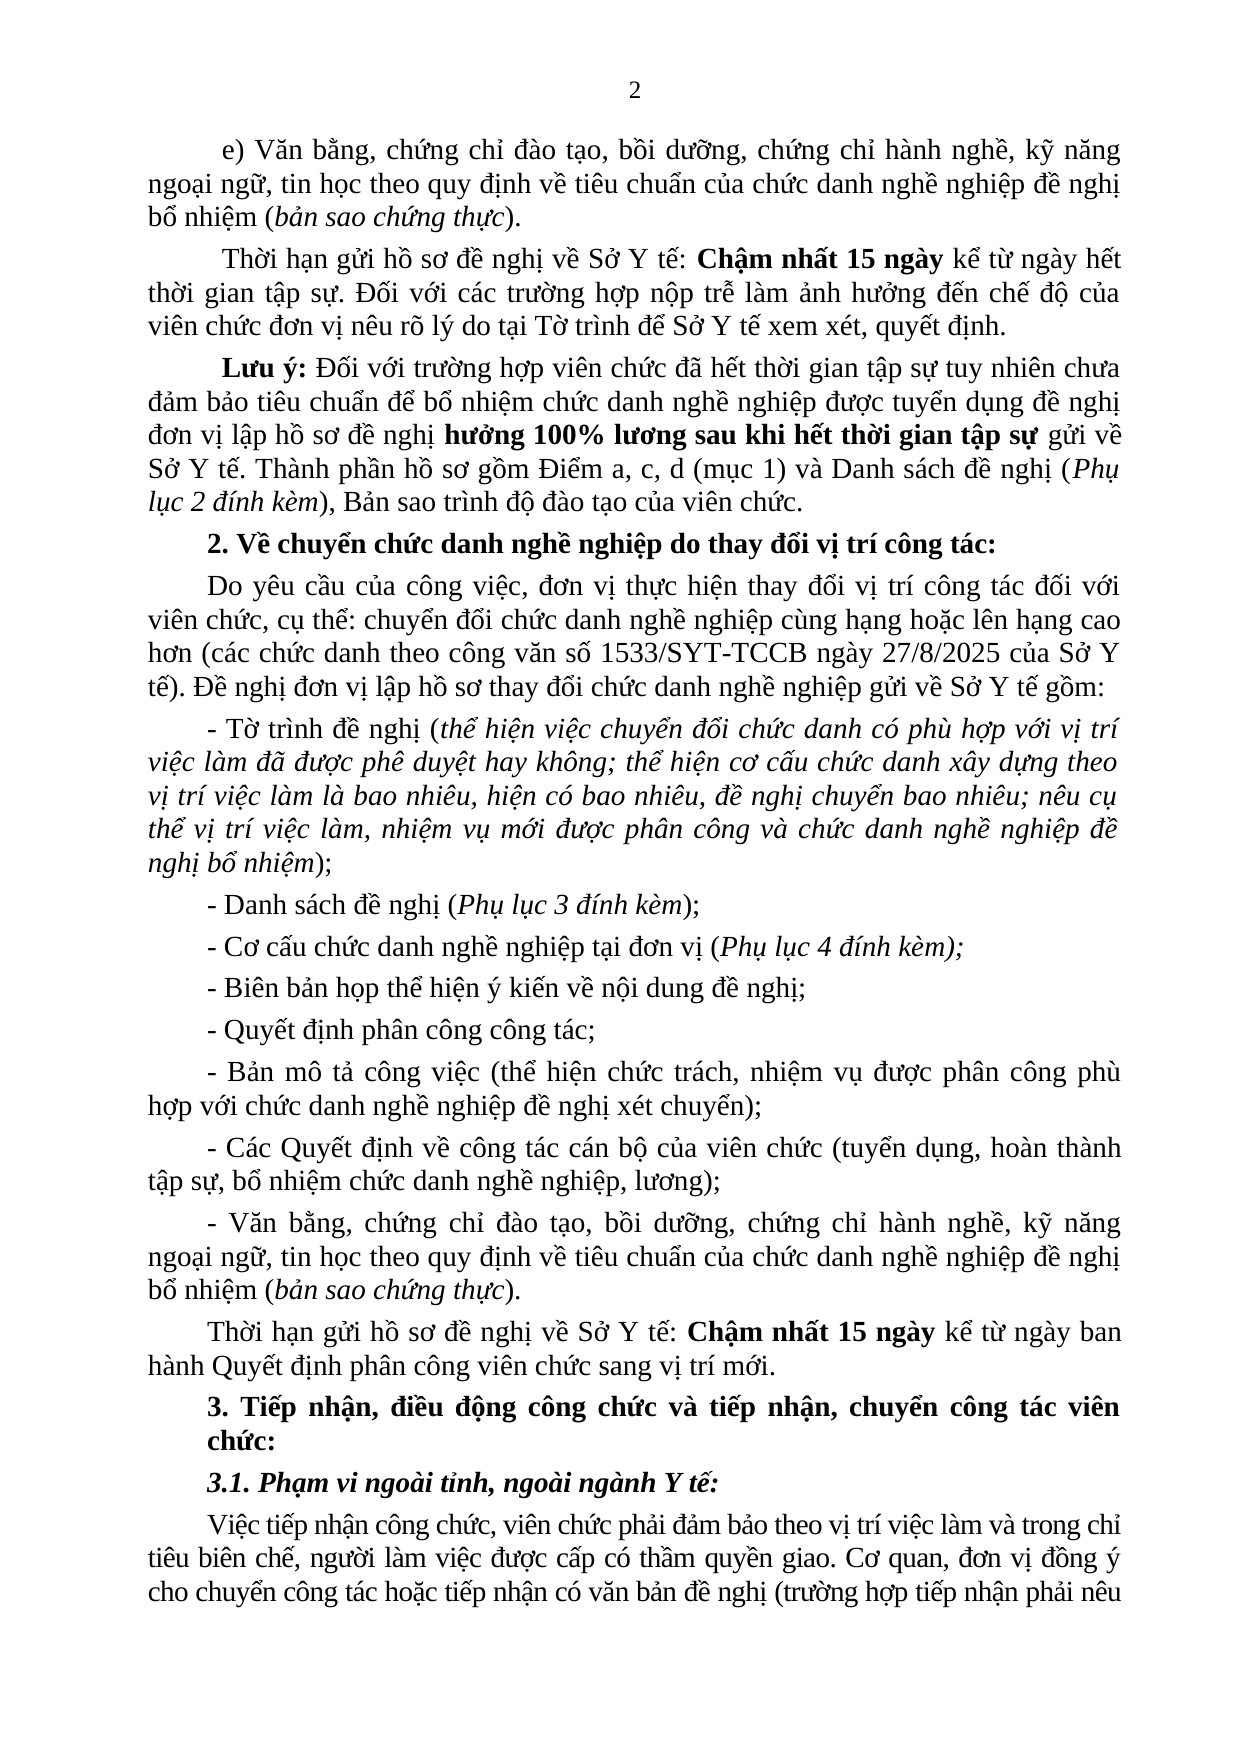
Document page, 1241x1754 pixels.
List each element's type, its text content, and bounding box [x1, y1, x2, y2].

text - Văn bằng, chứng chỉ đào tạo, bồi dưỡng, chứng chỉ hành nghề, kỹ năng ngoại ngữ, tin học theo quy định về tiêu chuẩn của chức danh nghề nghiệp đề nghị bổ nhiệm (bản sao chứng thực). [148, 1205, 1122, 1306]
text - Tờ trình đề nghị (thể hiện việc chuyển đổi chức danh có phù hợp với vị trí việc làm đã được phê duyệt hay không; thể hiện cơ cấu chức danh xây dựng theo vị trí việc làm là bao nhiêu, hiện có bao nhiêu, đề nghị chuyển bao nhiêu; nêu cụ thể vị trí việc làm, nhiệm vụ mới được phân công và chức danh nghề nghiệp đề nghị bổ nhiệm); [148, 711, 1122, 878]
text - Danh sách đề nghị (Phụ lục 3 đính kèm); [148, 887, 1122, 920]
text - Cơ cấu chức danh nghề nghiệp tại đơn vị (Phụ lục 4 đính kèm); [148, 929, 1122, 962]
text Lưu ý: Đối với trường hợp viên chức đã hết thời gian tập sự tuy nhiên chưa đảm bảo tiêu chuẩn để bổ nhiệm chức danh nghề nghiệp được tuyển dụng đề nghị đơn vị lập hồ sơ đề nghị hưởng 100% lương sau khi hết thời gian tập sự gửi về Sở Y tế. Thành phần hồ sơ gồm Điểm a, c, d (mục 1) và Danh sách đề nghị (Phụ lục 2 đính kèm), Bản sao trình độ đào tạo của viên chức. [148, 350, 1122, 518]
text Do yêu cầu của công việc, đơn vị thực hiện thay đổi vị trí công tác đối với viên chức, cụ thể: chuyển đổi chức danh nghề nghiệp cùng hạng hoặc lên hạng cao hơn (các chức danh theo công văn số 1533/SYT-TCCB ngày 27/8/2025 của Sở Y tế). Đề nghị đơn vị lập hồ sơ thay đổi chức danh nghề nghiệp gửi về Sở Y tế gồm: [148, 568, 1122, 702]
text Thời hạn gửi hồ sơ đề nghị về Sở Y tế: Chậm nhất 15 ngày kể từ ngày hết thời gian tập sự. Đối với các trường hợp nộp trễ làm ảnh hưởng đến chế độ của viên chức đơn vị nêu rõ lý do tại Tờ trình để Sở Y tế xem xét, quyết định. [148, 241, 1122, 342]
text 3.1. Phạm vi ngoài tỉnh, ngoài ngành Y tế: [207, 1465, 1122, 1498]
text Thời hạn gửi hồ sơ đề nghị về Sở Y tế: Chậm nhất 15 ngày kể từ ngày ban hành Quyết định phân công viên chức sang vị trí mới. [148, 1314, 1122, 1381]
text - Bản mô tả công việc (thể hiện chức trách, nhiệm vụ được phân công phù hợp với chức danh nghề nghiệp đề nghị xét chuyển); [148, 1054, 1122, 1121]
text - Các Quyết định về công tác cán bộ của viên chức (tuyển dụng, hoàn thành tập sự, bổ nhiệm chức danh nghề nghiệp, lương); [148, 1130, 1122, 1197]
text e) Văn bằng, chứng chỉ đào tạo, bồi dưỡng, chứng chỉ hành nghề, kỹ năng ngoại ngữ, tin học theo quy định về tiêu chuẩn của chức danh nghề nghiệp đề nghị bổ nhiệm (bản sao chứng thực). [148, 132, 1122, 233]
text - Biên bản họp thể hiện ý kiến về nội dung đề nghị; [148, 971, 1122, 1004]
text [148, 1507, 1122, 1607]
text 3. Tiếp nhận, điều động công chức và tiếp nhận, chuyển công tác viên chức: [207, 1389, 1122, 1457]
text 2. Về chuyển chức danh nghề nghiệp do thay đổi vị trí công tác: [148, 526, 1122, 560]
text - Quyết định phân công công tác; [148, 1012, 1122, 1046]
